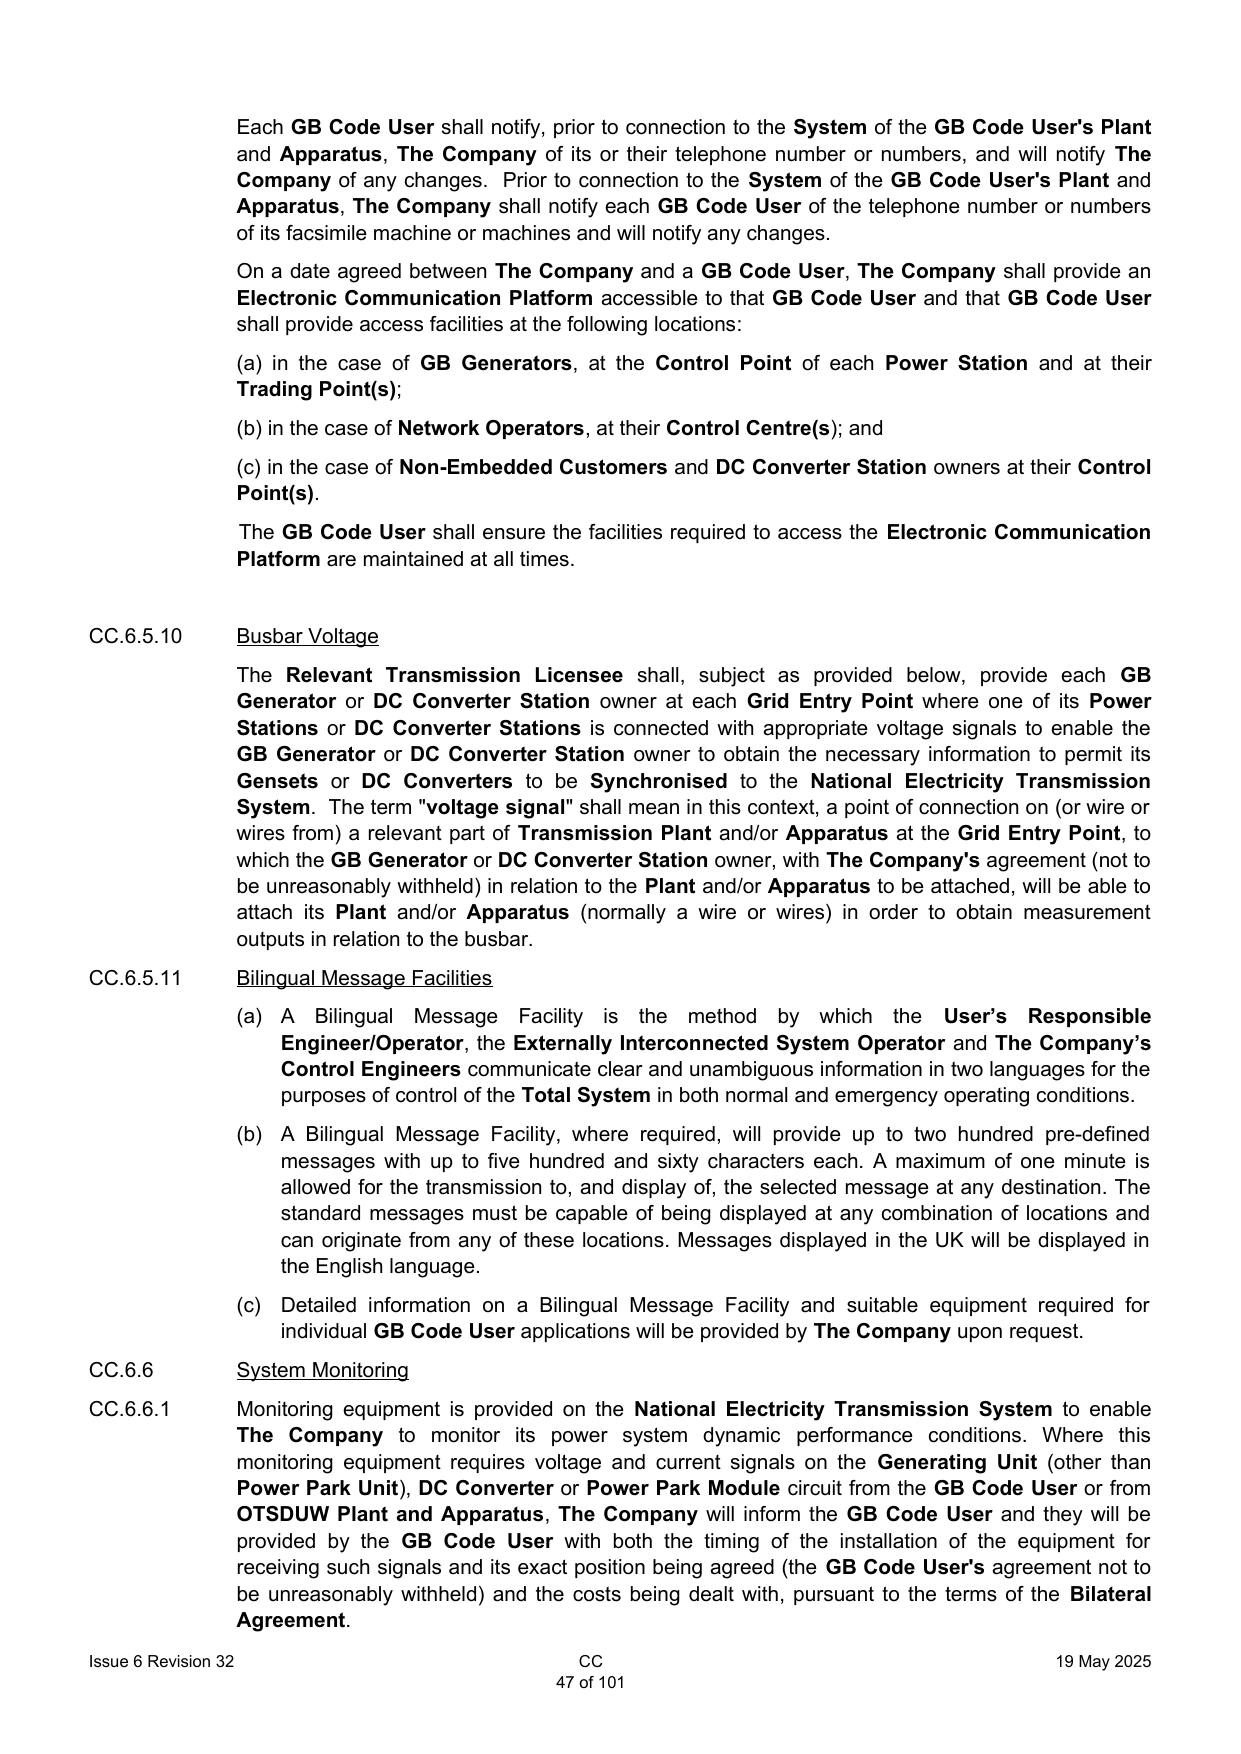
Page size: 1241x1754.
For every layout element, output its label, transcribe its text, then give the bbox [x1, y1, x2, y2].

text CC.6.6 System Monitoring [89, 1358, 1152, 1382]
text CC.6.5.11 Bilingual Message Facilities [89, 965, 1152, 989]
text (a) A Bilingual Message Facility is the method by which the User’s Responsible Engineer/Operator, the Externally Interconnected System Operator and The Company’s Control Engineers communicate clear and unambiguous information in two languages for the purposes of control of the Total System in both normal and emergency operating conditions. [236, 1004, 1152, 1107]
text (c) Detailed information on a Bilingual Message Facility and suitable equipment required for individual GB Code User applications will be provided by The Company upon request. [236, 1293, 1152, 1343]
text On a date agreed between The Company and a GB Code User, The Company shall provide an Electronic Communication Platform accessible to that GB Code User and that GB Code User shall provide access facilities at the following locations: [89, 259, 1152, 336]
text (b) A Bilingual Message Facility, where required, will provide up to two hundred pre-defined messages with up to five hundred and sixty characters each. A maximum of one minute is allowed for the transmission to, and display of, the selected message at any destination. The standard messages must be capable of being displayed at any combination of locations and can originate from any of these locations. Messages displayed in the UK will be displayed in the English language. [236, 1122, 1152, 1278]
text (c) in the case of Non-Embedded Customers and DC Converter Station owners at their Control Point(s). [89, 455, 1152, 505]
text The GB Code User shall ensure the facilities required to access the Electronic Communication Platform are maintained at all times. [236, 520, 1152, 570]
text CC.6.6.1 Monitoring equipment is provided on the National Electricity Transmission System to enable The Company to monitor its power system dynamic performance conditions. Where this monitoring equipment requires voltage and current signals on the Generating Unit (other than Power Park Unit), DC Converter or Power Park Module circuit from the GB Code User or from OTSDUW Plant and Apparatus, The Company will inform the GB Code User and they will be provided by the GB Code User with both the timing of the installation of the equipment for receiving such signals and its exact position being agreed (the GB Code User's agreement not to be unreasonably withheld) and the costs being dealt with, pursuant to the terms of the Bilateral Agreement. [89, 1397, 1152, 1632]
text Each GB Code User shall notify, prior to connection to the System of the GB Code User's Plant and Apparatus, The Company of its or their telephone number or numbers, and will notify The Company of any changes. Prior to connection to the System of the GB Code User's Plant and Apparatus, The Company shall notify each GB Code User of the telephone number or numbers of its facsimile machine or machines and will notify any changes. [89, 115, 1152, 244]
text (b) in the case of Network Operators, at their Control Centre(s); and [89, 416, 1152, 440]
text CC.6.5.10 Busbar Voltage [89, 624, 1152, 648]
text (a) in the case of GB Generators, at the Control Point of each Power Station and at their Trading Point(s); [89, 351, 1152, 401]
text The Relevant Transmission Licensee shall, subject as provided below, provide each GB Generator or DC Converter Station owner at each Grid Entry Point where one of its Power Stations or DC Converter Stations is connected with appropriate voltage signals to enable the GB Generator or DC Converter Station owner to obtain the necessary information to permit its Gensets or DC Converters to be Synchronised to the National Electricity Transmission System. The term "voltage signal" shall mean in this context, a point of connection on (or wire or wires from) a relevant part of Transmission Plant and/or Apparatus at the Grid Entry Point, to which the GB Generator or DC Converter Station owner, with The Company's agreement (not to be unreasonably withheld) in relation to the Plant and/or Apparatus to be attached, will be able to attach its Plant and/or Apparatus (normally a wire or wires) in order to obtain measurement outputs in relation to the busbar. [89, 663, 1152, 951]
